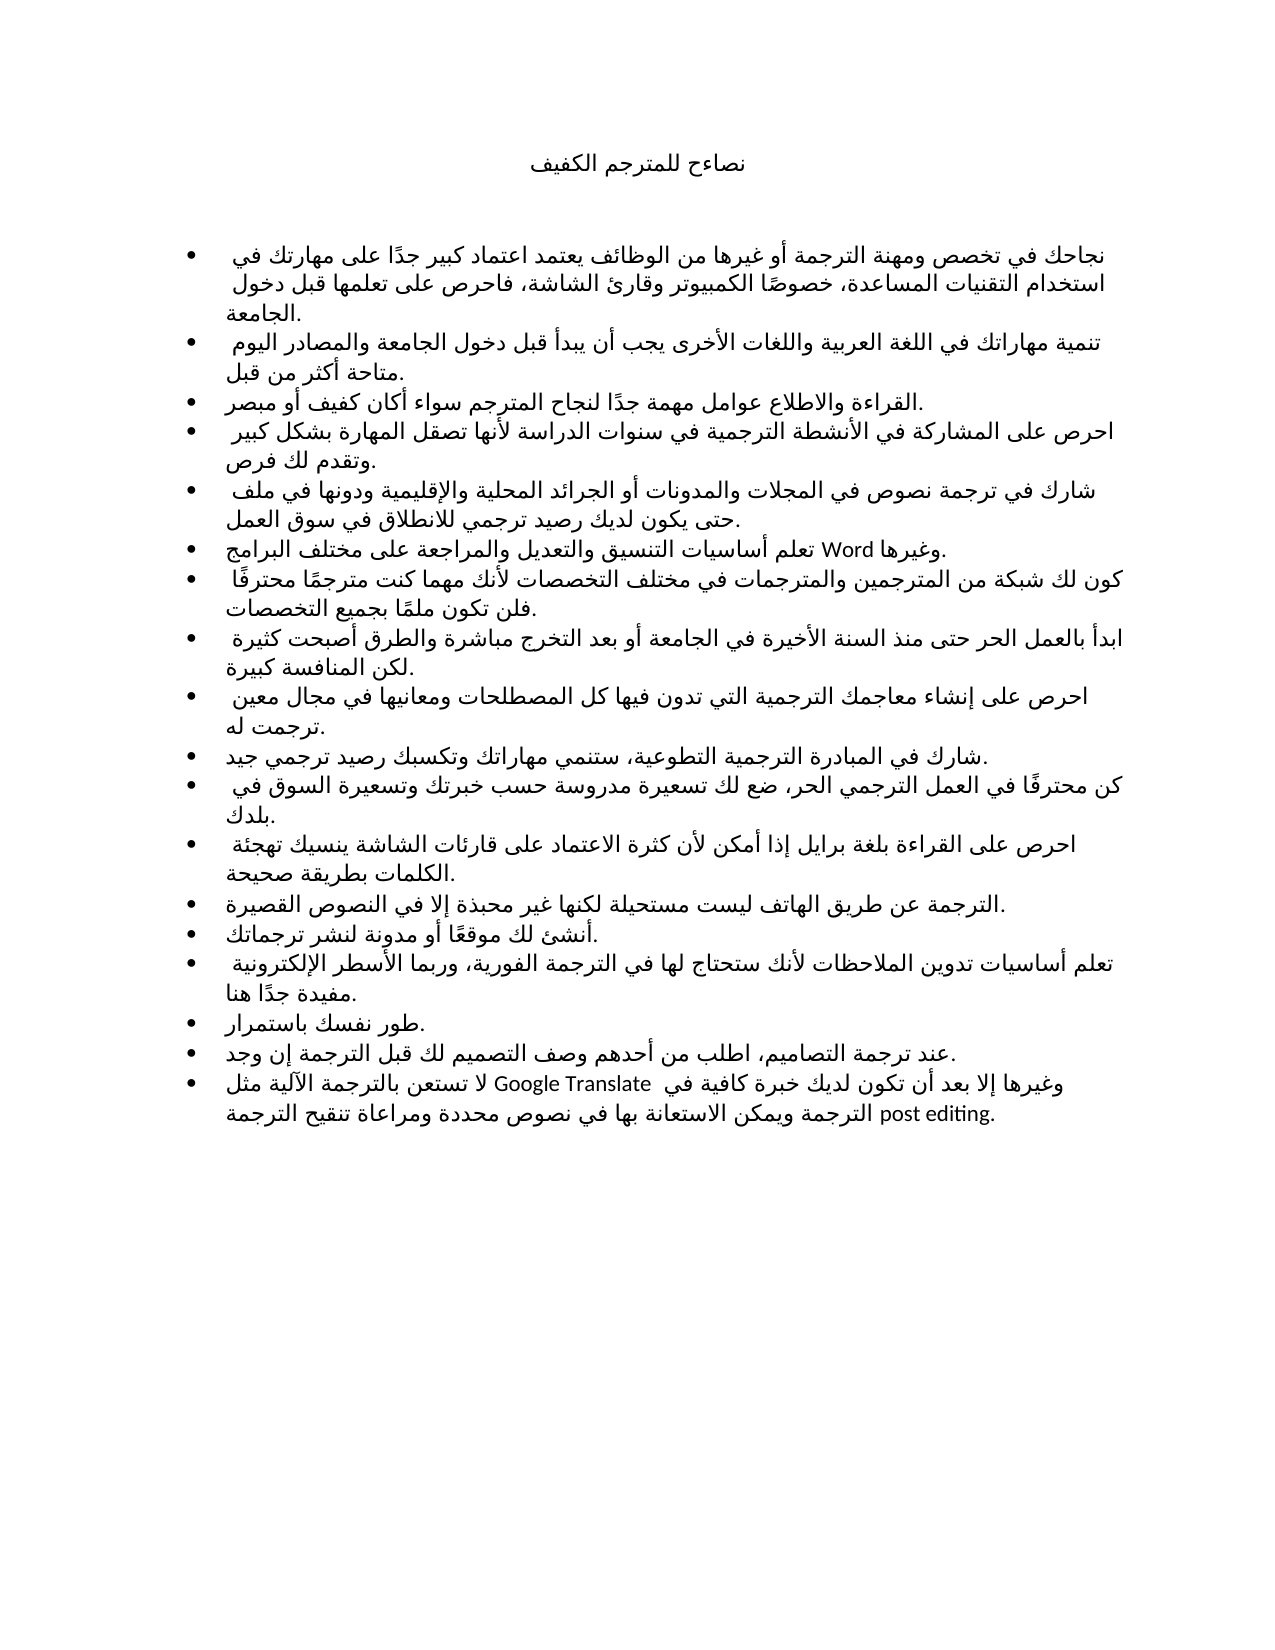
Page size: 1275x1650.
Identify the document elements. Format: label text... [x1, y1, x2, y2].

list احرص على القراءة بلغة برايل إذا أمكن لأن كثرة الاعتماد على قارئات الشاشة ينسيك تهجئة الكلمات بطريقة صحيحة. [187, 831, 1125, 888]
list كن محترفًا في العمل الترجمي الحر، ضع لك تسعيرة مدروسة حسب خبرتك وتسعيرة السوق في بلدك. [187, 772, 1125, 829]
list ابدأ بالعمل الحر حتى منذ السنة الأخيرة في الجامعة أو بعد التخرج مباشرة والطرق أصبحت كثيرة لكن المنافسة كبيرة. [187, 624, 1125, 681]
list الترجمة عن طريق الهاتف ليست مستحيلة لكنها غير محبذة إلا في النصوص القصيرة. [187, 890, 1125, 918]
list القراءة والاطلاع عوامل مهمة جدًا لنجاح المترجم سواء أكان كفيف أو مبصر. [187, 388, 1125, 416]
list تعلم أساسيات التنسيق والتعديل والمراجعة على مختلف البرامج Word وغيرها. [187, 536, 1125, 564]
list شارك في ترجمة نصوص في المجلات والمدونات أو الجرائد المحلية والإقليمية ودونها في ملف حتى يكون لديك رصيد ترجمي للانطلاق في سوق العمل. [187, 477, 1125, 533]
list شارك في المبادرة الترجمية التطوعية، ستنمي مهاراتك وتكسبك رصيد ترجمي جيد. [187, 742, 1125, 770]
list عند ترجمة التصاميم، اطلب من أحدهم وصف التصميم لك قبل الترجمة إن وجد. [187, 1039, 1125, 1067]
list نجاحك في تخصص ومهنة الترجمة أو غيرها من الوظائف يعتمد اعتماد كبير جدًا على مهارتك في استخدام التقنيات المساعدة، خصوصًا الكمبيوتر وقارئ الشاشة، فاحرص على تعلمها قبل دخول الجامعة. [187, 242, 1125, 327]
list تعلم أساسيات تدوين الملاحظات لأنك ستحتاج لها في الترجمة الفورية، وربما الأسطر الإلكترونية مفيدة جدًا هنا. [187, 950, 1125, 1007]
list تنمية مهاراتك في اللغة العربية واللغات الأخرى يجب أن يبدأ قبل دخول الجامعة والمصادر اليوم متاحة أكثر من قبل. [187, 329, 1125, 386]
list لا تستعن بالترجمة الآلية مثل Google Translate وغيرها إلا بعد أن تكون لديك خبرة كافية في الترجمة ويمكن الاستعانة بها في نصوص محددة ومراعاة تنقيح الترجمة post editing. [187, 1069, 1125, 1128]
text نصاءح للمترجم الكفيف [150, 150, 1125, 176]
list كون لك شبكة من المترجمين والمترجمات في مختلف التخصصات لأنك مهما كنت مترجمًا محترفًا فلن تكون ملمًا بجميع التخصصات. [187, 566, 1125, 622]
list أنشئ لك موقعًا أو مدونة لنشر ترجماتك. [187, 920, 1125, 948]
list احرص على المشاركة في الأنشطة الترجمية في سنوات الدراسة لأنها تصقل المهارة بشكل كبير وتقدم لك فرص. [187, 418, 1125, 475]
list احرص على إنشاء معاجمك الترجمية التي تدون فيها كل المصطلحات ومعانيها في مجال معين ترجمت له. [187, 683, 1125, 740]
list طور نفسك باستمرار. [187, 1009, 1125, 1037]
